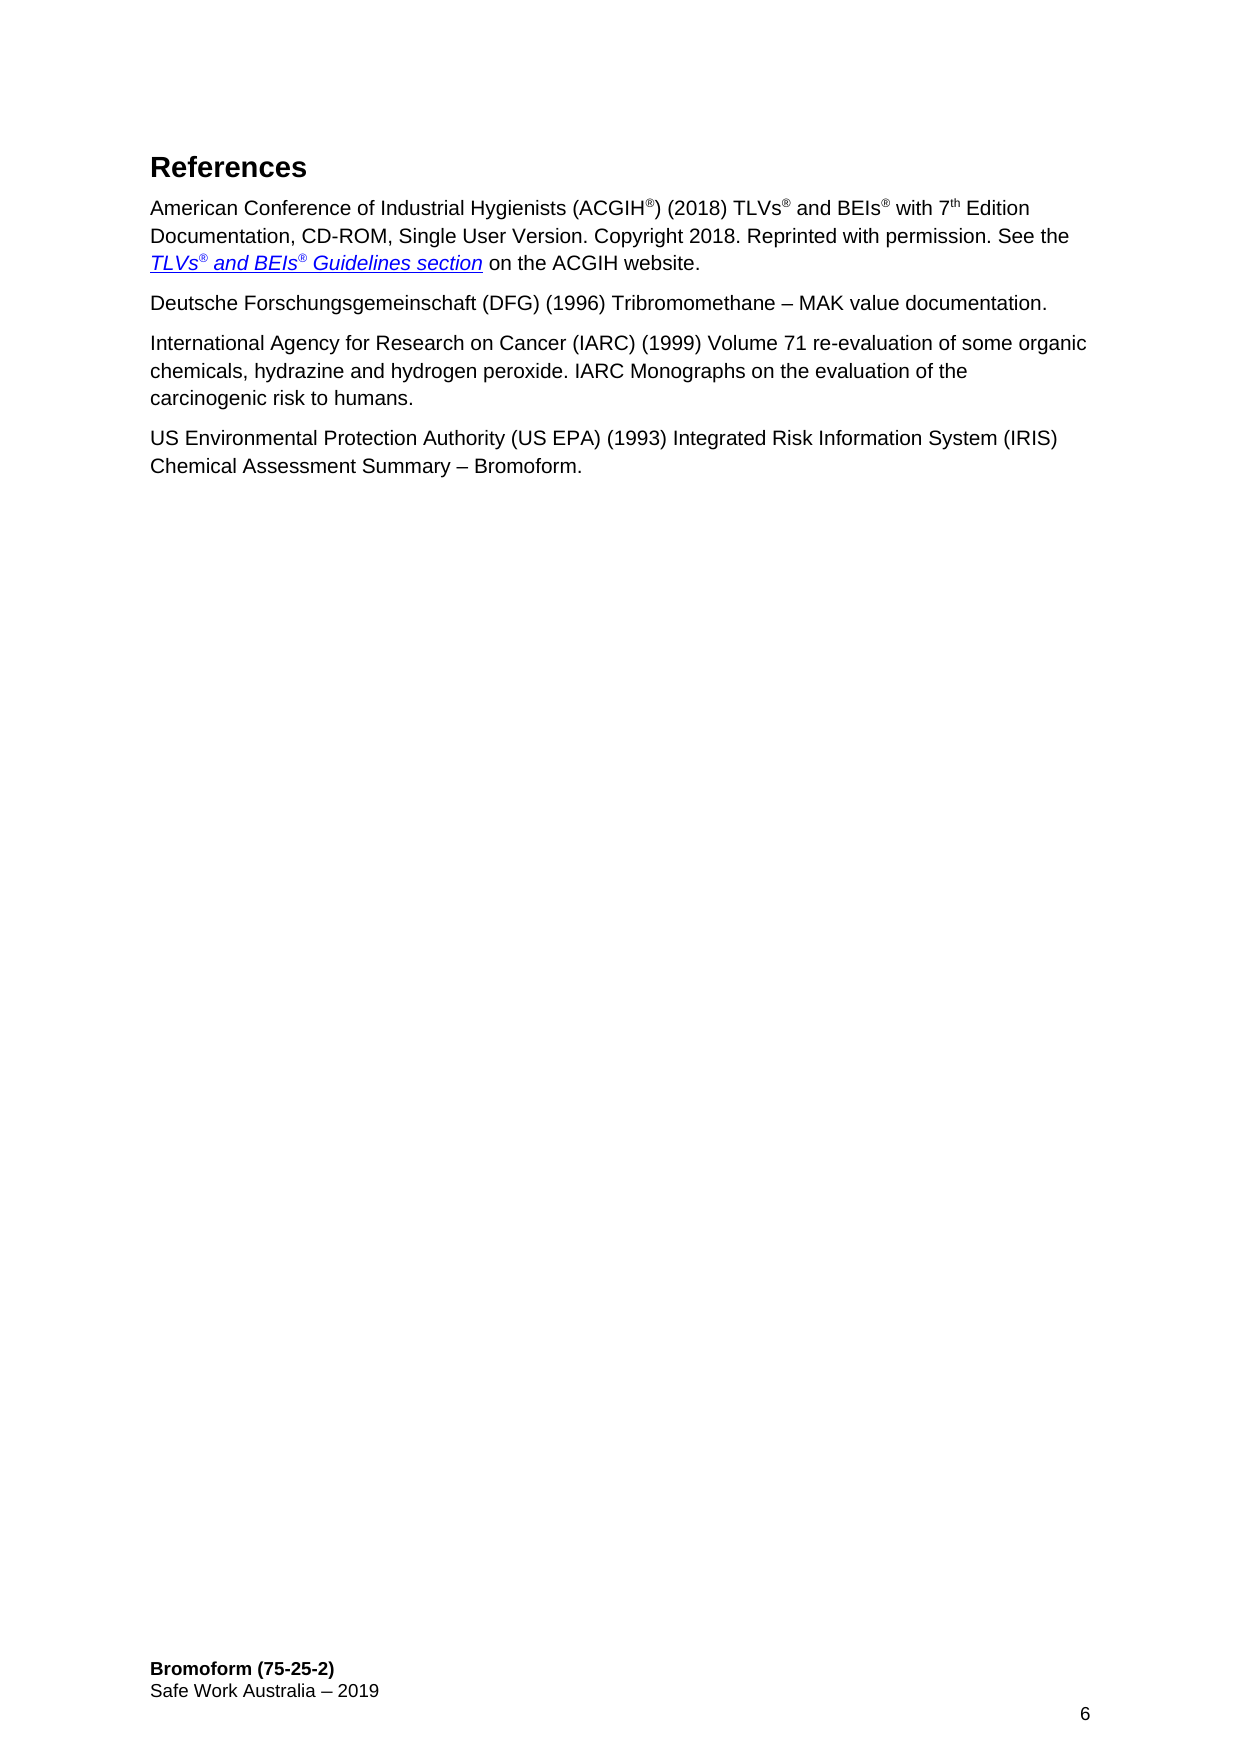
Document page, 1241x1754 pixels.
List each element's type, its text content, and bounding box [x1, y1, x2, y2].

text International Agency for Research on Cancer (IARC) (1999) Volume 71 re-evaluation of some organic chemicals, hydrazine and hydrogen peroxide. IARC Monographs on the evaluation of the carcinogenic risk to humans. [150, 331, 1090, 410]
subtitle References [150, 150, 1090, 183]
text US Environmental Protection Authority (US EPA) (1993) Integrated Risk Information System (IRIS) Chemical Assessment Summary – Bromoform. [150, 426, 1090, 477]
text American Conference of Industrial Hygienists (ACGIH®) (2018) TLVs® and BEIs® with 7th Edition Documentation, CD-ROM, Single User Version. Copyright 2018. Reprinted with permission. See the TLVs® and BEIs® Guidelines section on the ACGIH website. [150, 196, 1090, 275]
text Deutsche Forschungsgemeinschaft (DFG) (1996) Tribromomethane – MAK value documentation. [150, 291, 1090, 315]
